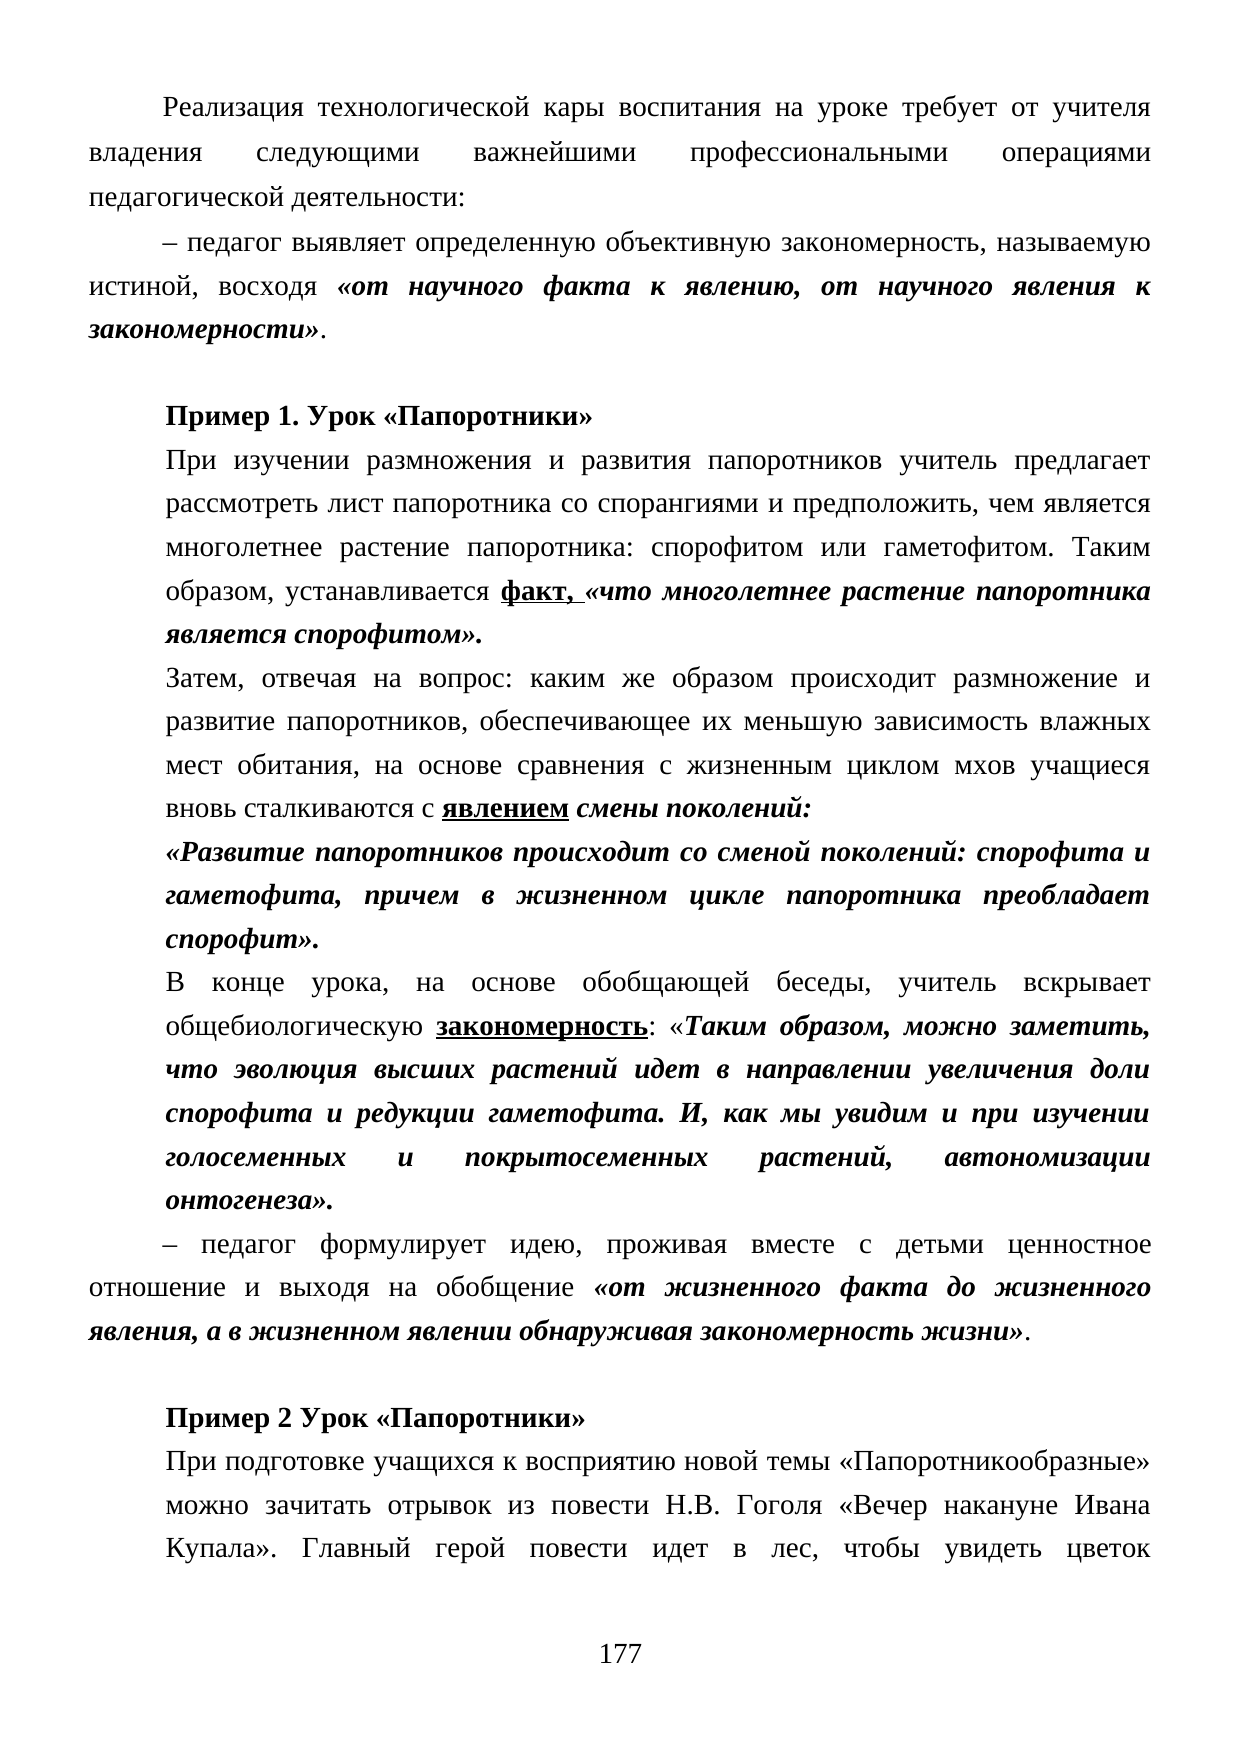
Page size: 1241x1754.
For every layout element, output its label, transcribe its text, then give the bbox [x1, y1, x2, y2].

text Затем, отвечая на вопрос: каким же образом происходит размножение и развитие папоротников, обеспечивающее их меньшую зависимость влажных мест обитания, на основе сравнения с жизненным циклом мхов учащиеся вновь сталкиваются с явлением смены поколений: [165, 660, 1152, 824]
text «Развитие папоротников происходит со сменой поколений: спорофита и гаметофита, причем в жизненном цикле папоротника преобладает спорофит». [165, 834, 1152, 954]
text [165, 1443, 1152, 1564]
text Реализация технологической кары воспитания на уроке требует от учителя владения следующими важнейшими профессиональными операциями педагогической деятельности: [89, 89, 1152, 213]
text При изучении размножения и развития папоротников учитель предлагает рассмотреть лист папоротника со спорангиями и предположить, чем является многолетнее растение папоротника: спорофитом или гаметофитом. Таким образом, устанавливается факт, «что многолетнее растение папоротника является спорофитом». [165, 442, 1152, 650]
text – педагог выявляет определенную объективную закономерность, называемую истиной, восходя «от научного факта к явлению, от научного явления к закономерности». [89, 224, 1152, 345]
text Пример 2 Урок «Папоротники» [165, 1400, 1152, 1433]
text Пример 1. Урок «Папоротники» [165, 398, 1152, 432]
text – педагог формулирует идею, проживая вместе с детьми ценностное отношение и выходя на обобщение «от жизненного факта до жизненного явления, а в жизненном явлении обнаруживая закономерность жизни». [89, 1226, 1152, 1346]
text В конце урока, на основе обобщающей беседы, учитель вскрывает общебиологическую закономерность: «Таким образом, можно заметить, что эволюция высших растений идет в направлении увеличения доли спорофита и редукции гаметофита. И, как мы увидим и при изучении голосеменных и покрытосеменных растений, автономизации онтогенеза». [165, 964, 1152, 1216]
